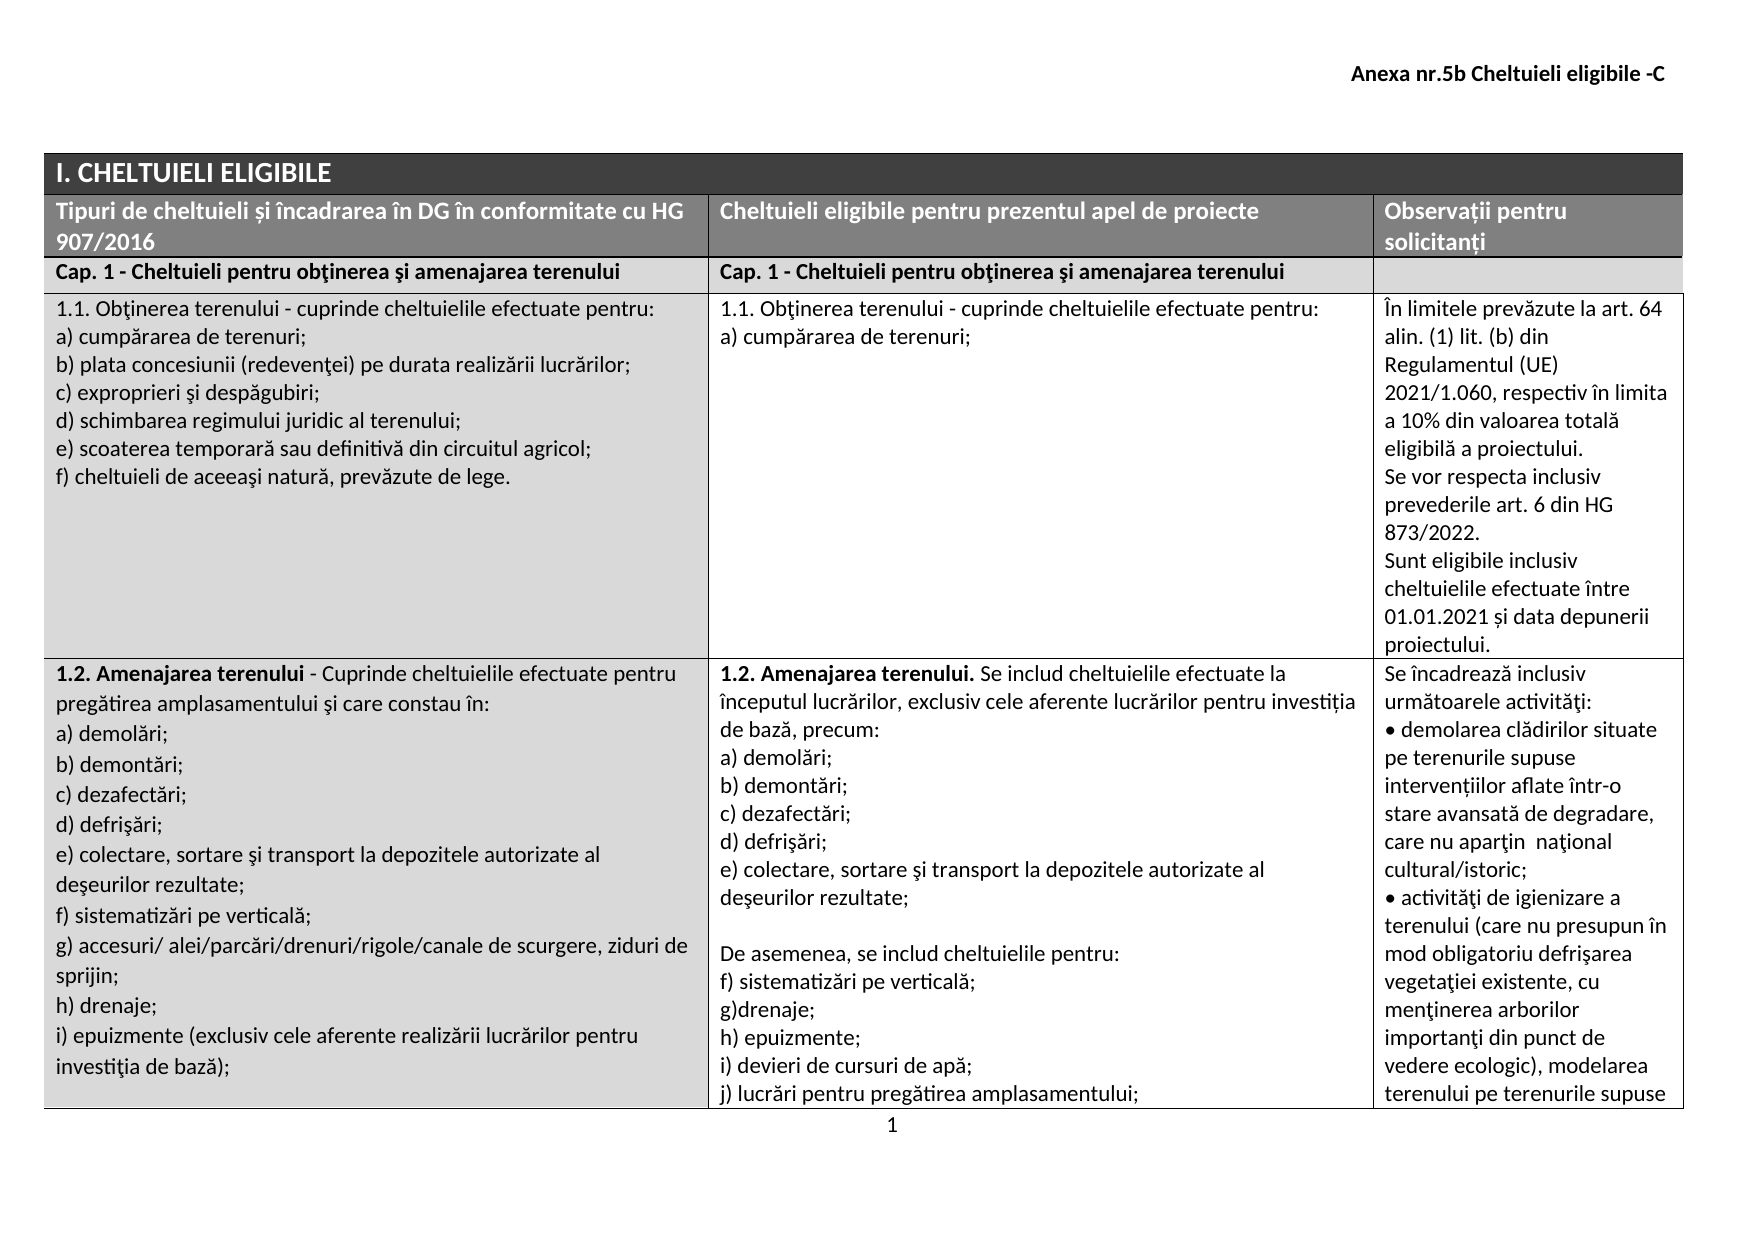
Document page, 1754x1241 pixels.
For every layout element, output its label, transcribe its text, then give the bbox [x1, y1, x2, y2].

table_cell Observații pentru solicitanți [1374, 194, 1683, 256]
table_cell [44, 659, 708, 1107]
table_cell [709, 659, 1373, 1107]
table_cell 1.1. Obţinerea terenului - cuprinde cheltuielile efectuate pentru: a) cumpărarea de terenuri; b) plata concesiunii (redevenţei) pe durata realizării lucrărilor; c) exproprieri şi despăgubiri; d) schimbarea regimului juridic al terenului; e) scoaterea temporară sau definitivă din circuitul agricol; f) cheltuieli de aceeaşi natură, prevăzute de lege. [44, 294, 708, 658]
table_cell Cap. 1 - Cheltuieli pentru obţinerea şi amenajarea terenului [44, 258, 708, 293]
table_cell Tipuri de cheltuieli și încadrarea în DG în conformitate cu HG 907/2016 [44, 195, 708, 256]
table_cell În limitele prevăzute la art. 64 alin. (1) lit. (b) din Regulamentul (UE) 2021/1.060, respectiv în limita a 10% din valoarea totală eligibilă a proiectului. Se vor respecta inclusiv prevederile art. 6 din HG 873/2022. Sunt eligibile inclusiv cheltuielile efectuate între 01.01.2021 și data depunerii proiectului. [1374, 294, 1683, 658]
table_cell Cheltuieli eligibile pentru prezentul apel de proiecte [709, 195, 1373, 256]
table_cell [1374, 659, 1683, 1107]
table_cell 1.1. Obţinerea terenului - cuprinde cheltuielile efectuate pentru: a) cumpărarea de terenuri; [709, 294, 1373, 658]
table_cell [1374, 256, 1683, 293]
table_header I. CHELTUIELI ELIGIBILE [44, 154, 1683, 194]
table_cell Cap. 1 - Cheltuieli pentru obţinerea şi amenajarea terenului [709, 258, 1373, 293]
text Anexa nr.5b Cheltuieli eligibile -C [118, 59, 1665, 87]
